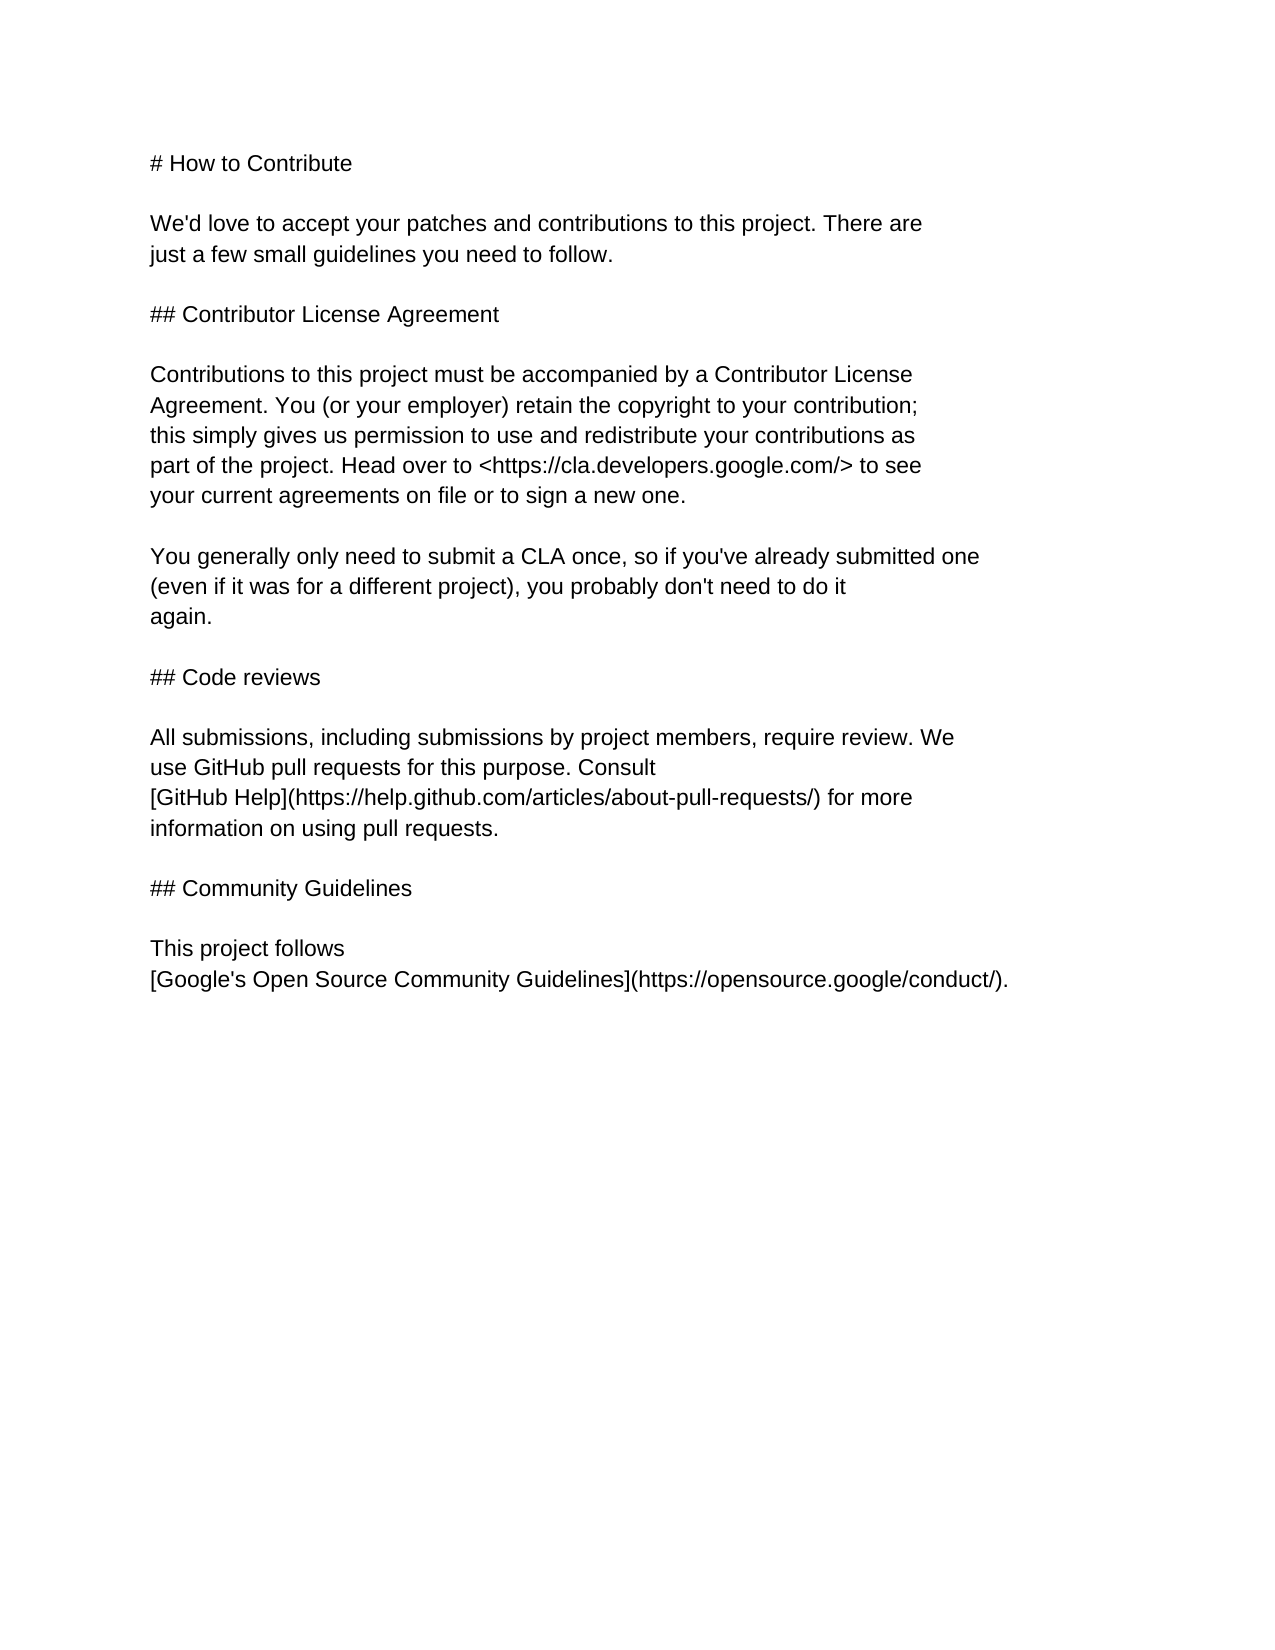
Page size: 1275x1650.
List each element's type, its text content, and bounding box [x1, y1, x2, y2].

text All submissions, including submissions by project members, require review. We [150, 724, 1125, 750]
text ## Code reviews [150, 663, 1125, 690]
text This project follows [150, 935, 1125, 962]
text # How to Contribute [150, 150, 1125, 176]
text ## Community Guidelines [150, 875, 1125, 901]
text this simply gives us permission to use and redistribute your contributions as [150, 422, 1125, 448]
text ## Contributor License Agreement [150, 301, 1125, 327]
text just a few small guidelines you need to follow. [150, 241, 1125, 267]
text again. [150, 603, 1125, 629]
text We'd love to accept your patches and contributions to this project. There are [150, 210, 1125, 237]
text use GitHub pull requests for this purpose. Consult [150, 754, 1125, 781]
text part of the project. Head over to <https://cla.developers.google.com/> to see [150, 452, 1125, 478]
text You generally only need to submit a CLA once, so if you've already submitted one [150, 543, 1125, 569]
text your current agreements on file or to sign a new one. [150, 482, 1125, 509]
text Contributions to this project must be accompanied by a Contributor License [150, 361, 1125, 388]
text Agreement. You (or your employer) retain the copyright to your contribution; [150, 392, 1125, 418]
text [Google's Open Source Community Guidelines](https://opensource.google/conduct/). [150, 966, 1125, 992]
text (even if it was for a different project), you probably don't need to do it [150, 573, 1125, 599]
text information on using pull requests. [150, 814, 1125, 841]
text [GitHub Help](https://help.github.com/articles/about-pull-requests/) for more [150, 784, 1125, 811]
